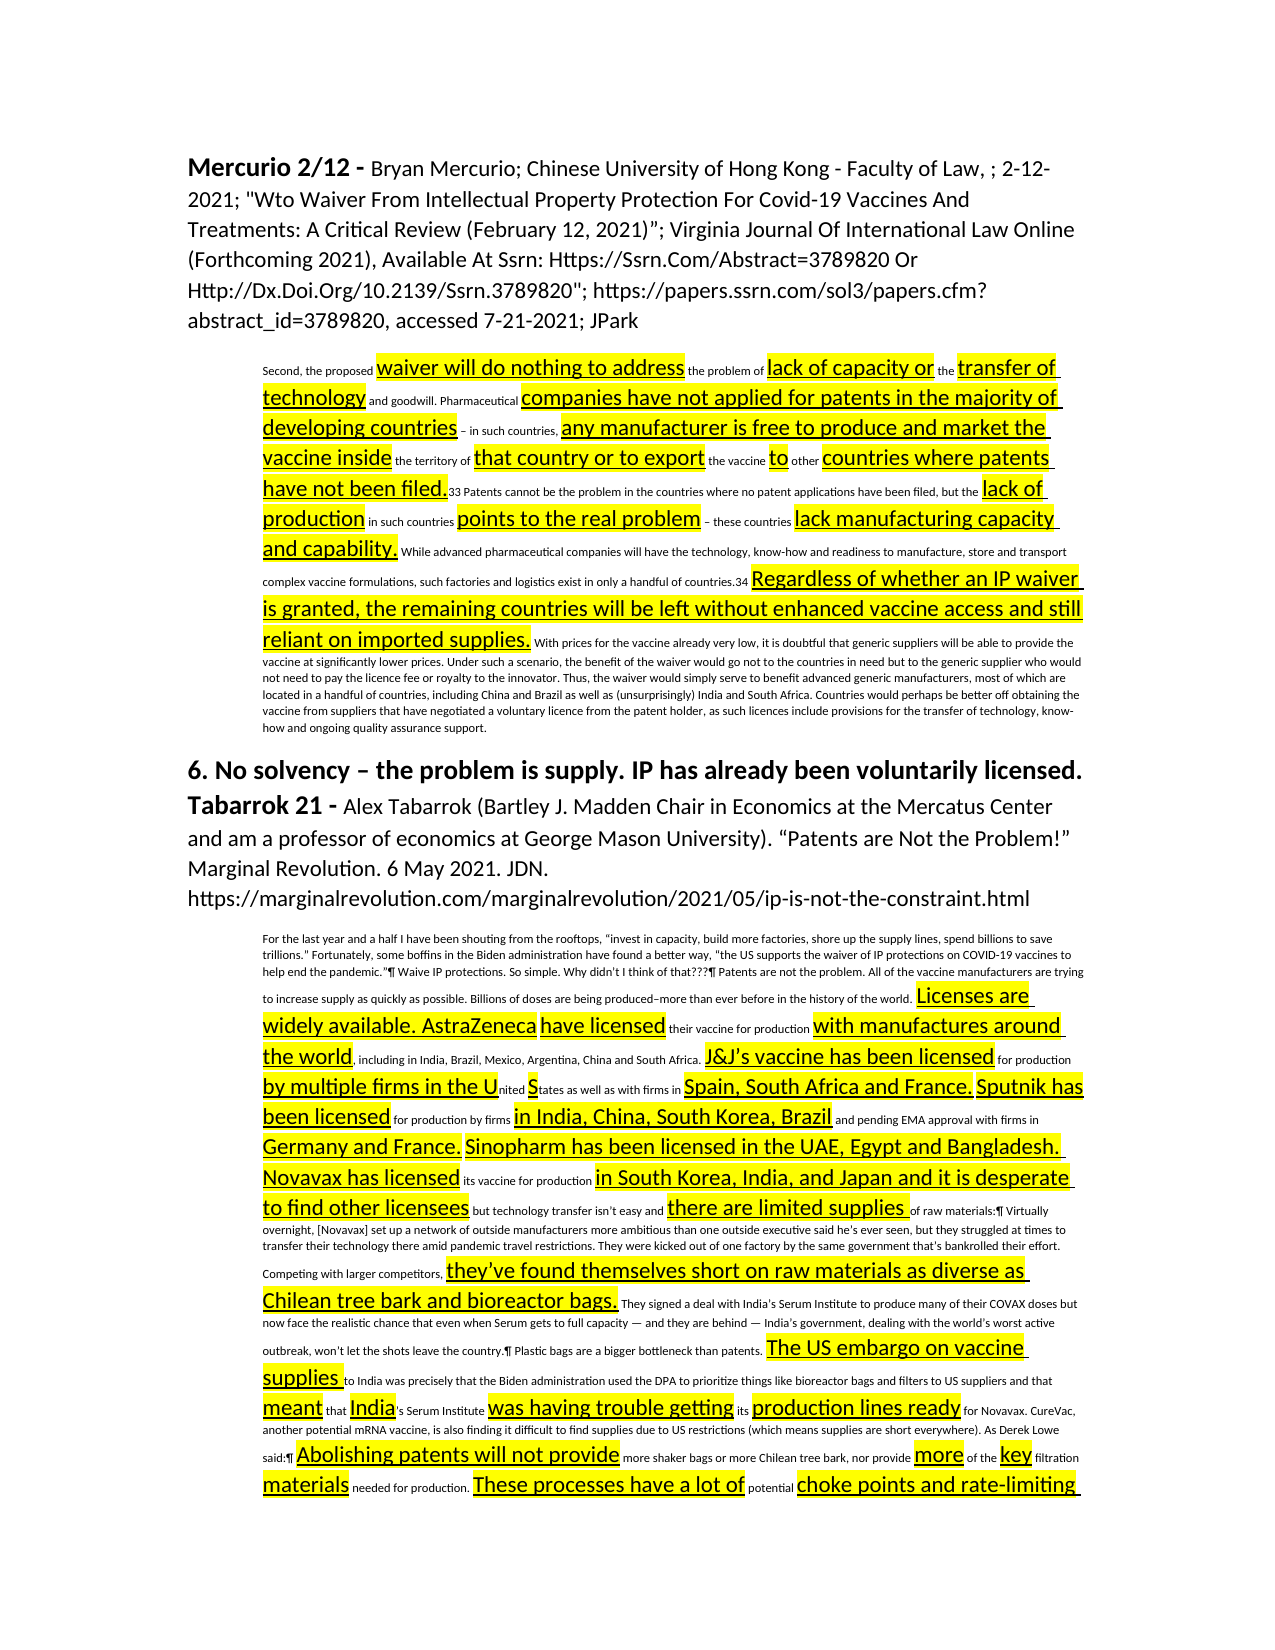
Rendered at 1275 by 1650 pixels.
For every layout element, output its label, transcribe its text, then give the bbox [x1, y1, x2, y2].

text Tabarrok 21 - Alex Tabarrok (Bartley J. Madden Chair in Economics at the Mercatus Center and am a professor of economics at George Mason University). “Patents are Not the Problem!” Marginal Revolution. 6 May 2021. JDN. https://marginalrevolution.com/marginalrevolution/2021/05/ip-is-not-the-constraint.html [187, 788, 1087, 912]
subtitle 6. No solvency – the problem is supply. IP has already been voluntarily licensed. [187, 753, 1087, 786]
text Mercurio 2/12 - Bryan Mercurio; Chinese University of Hong Kong - Faculty of Law, ; 2-12-2021; "Wto Waiver From Intellectual Property Protection For Covid-19 Vaccines And Treatments: A Critical Review (February 12, 2021)”; Virginia Journal Of International Law Online (Forthcoming 2021), Available At Ssrn: Https://Ssrn.Com/Abstract=3789820 Or Http://Dx.Doi.Org/10.2139/Ssrn.3789820"; https://papers.ssrn.com/sol3/papers.cfm?abstract_id=3789820, accessed 7-21-2021; JPark [187, 150, 1087, 334]
text Second, the proposed waiver will do nothing to address the problem of lack of capacity or the transfer of technology and goodwill. Pharmaceutical companies have not applied for patents in the majority of developing countries – in such countries, any manufacturer is free to produce and market the vaccine inside the territory of that country or to export the vaccine to other countries where patents have not been filed.33 Patents cannot be the problem in the countries where no patent applications have been filed, but the lack of production in such countries points to the real problem – these countries lack manufacturing capacity and capability. While advanced pharmaceutical companies will have the technology, know-how and readiness to manufacture, store and transport complex vaccine formulations, such factories and logistics exist in only a handful of countries.34 Regardless of whether an IP waiver is granted, the remaining countries will be left without enhanced vaccine access and still reliant on imported supplies. With prices for the vaccine already very low, it is doubtful that generic suppliers will be able to provide the vaccine at significantly lower prices. Under such a scenario, the benefit of the waiver would go not to the countries in need but to the generic supplier who would not need to pay the licence fee or royalty to the innovator. Thus, the waiver would simply serve to benefit advanced generic manufacturers, most of which are located in a handful of countries, including China and Brazil as well as (unsurprisingly) India and South Africa. Countries would perhaps be better off obtaining the vaccine from suppliers that have negotiated a voluntary licence from the patent holder, as such licences include provisions for the transfer of technology, know-how and ongoing quality assurance support. [262, 353, 1087, 735]
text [262, 931, 1087, 1498]
